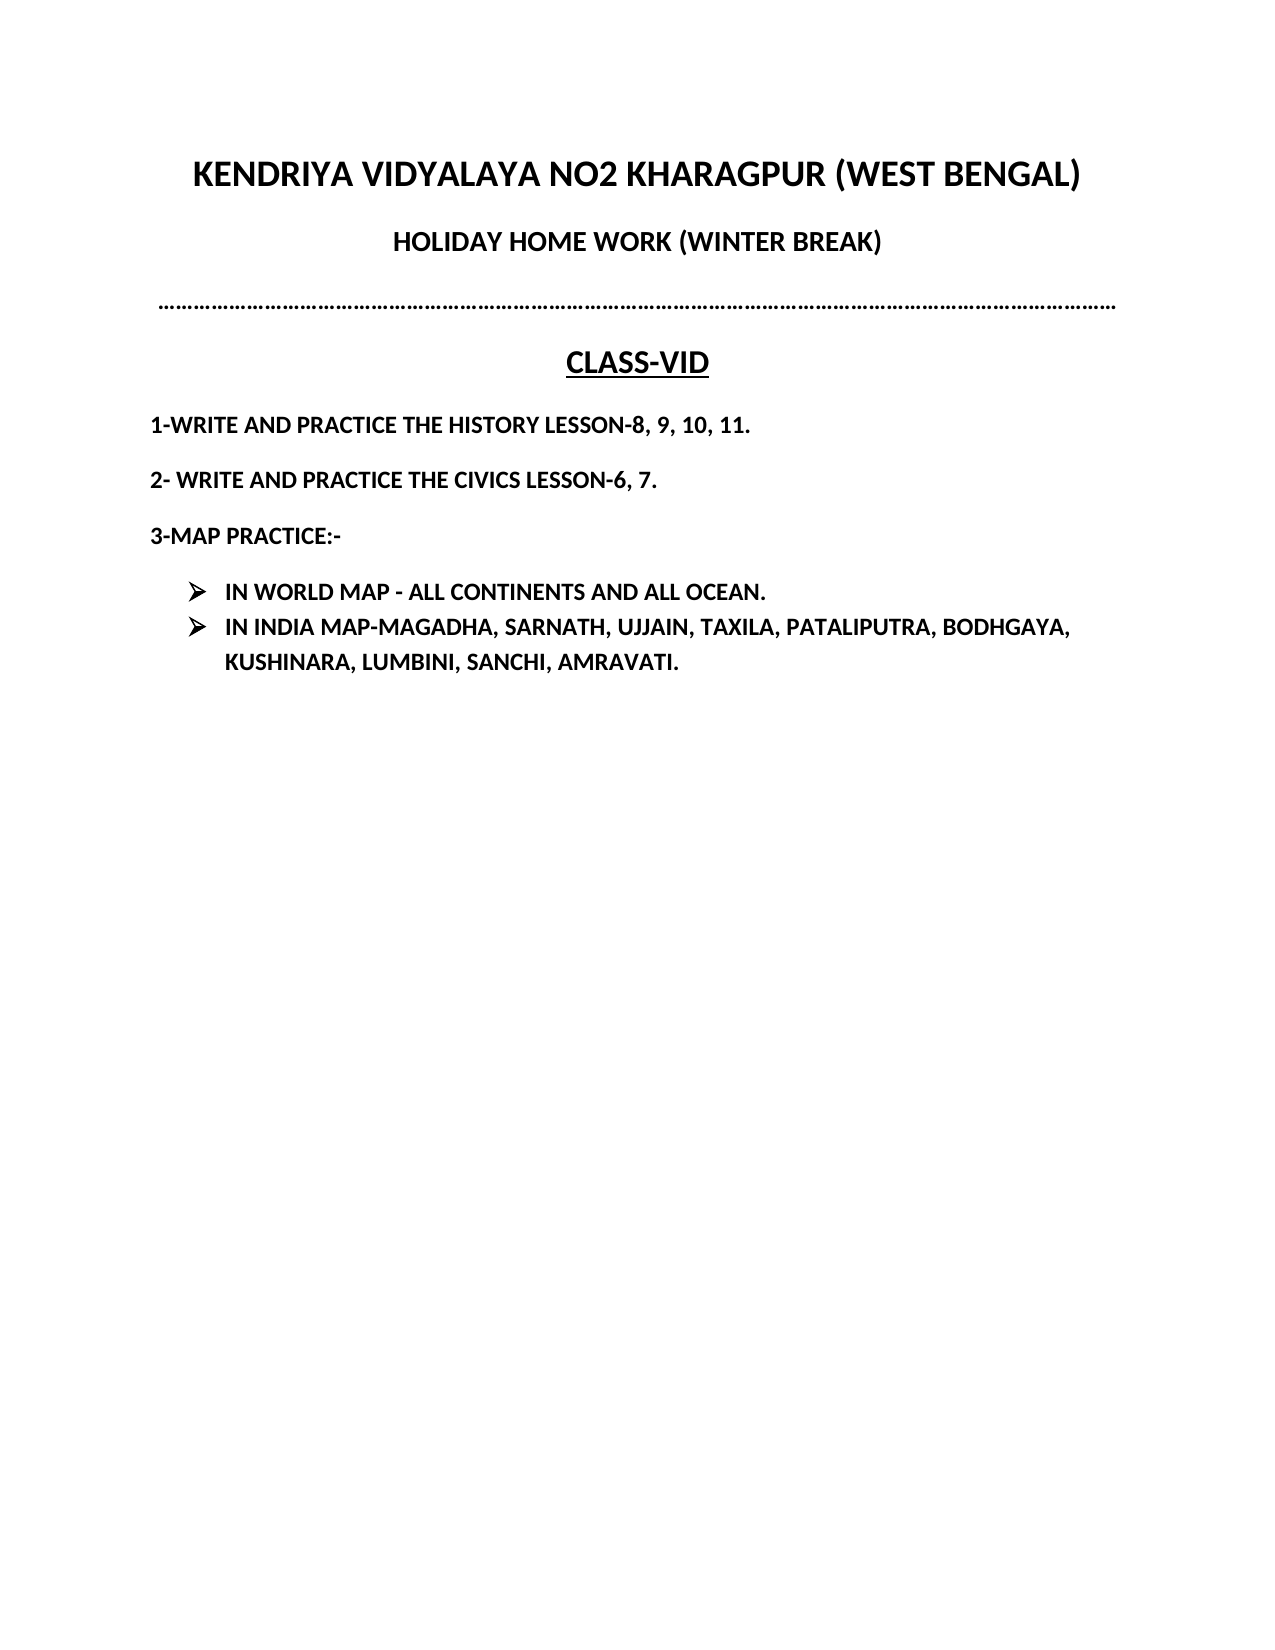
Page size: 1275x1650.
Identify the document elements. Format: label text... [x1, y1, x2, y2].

text ……………………………………………………………………………………………………………………………………………… [150, 285, 1125, 316]
text 2- WRITE AND PRACTICE THE CIVICS LESSON-6, 7. [150, 464, 1125, 495]
text 1-WRITE AND PRACTICE THE HISTORY LESSON-8, 9, 10, 11. [150, 409, 1125, 439]
text KENDRIYA VIDYALAYA NO2 KHARAGPUR (WEST BENGAL) [150, 150, 1125, 196]
text 3-MAP PRACTICE:- [150, 520, 1125, 551]
text CLASS-VID [150, 341, 1125, 382]
list IN INDIA MAP-MAGADHA, SARNATH, UJJAIN, TAXILA, PATALIPUTRA, BODHGAYA, KUSHINARA, LUMBINI, SANCHI, AMRAVATI. [187, 611, 1125, 677]
list IN WORLD MAP - ALL CONTINENTS AND ALL OCEAN. [187, 576, 1125, 607]
text HOLIDAY HOME WORK (WINTER BREAK) [150, 223, 1125, 259]
